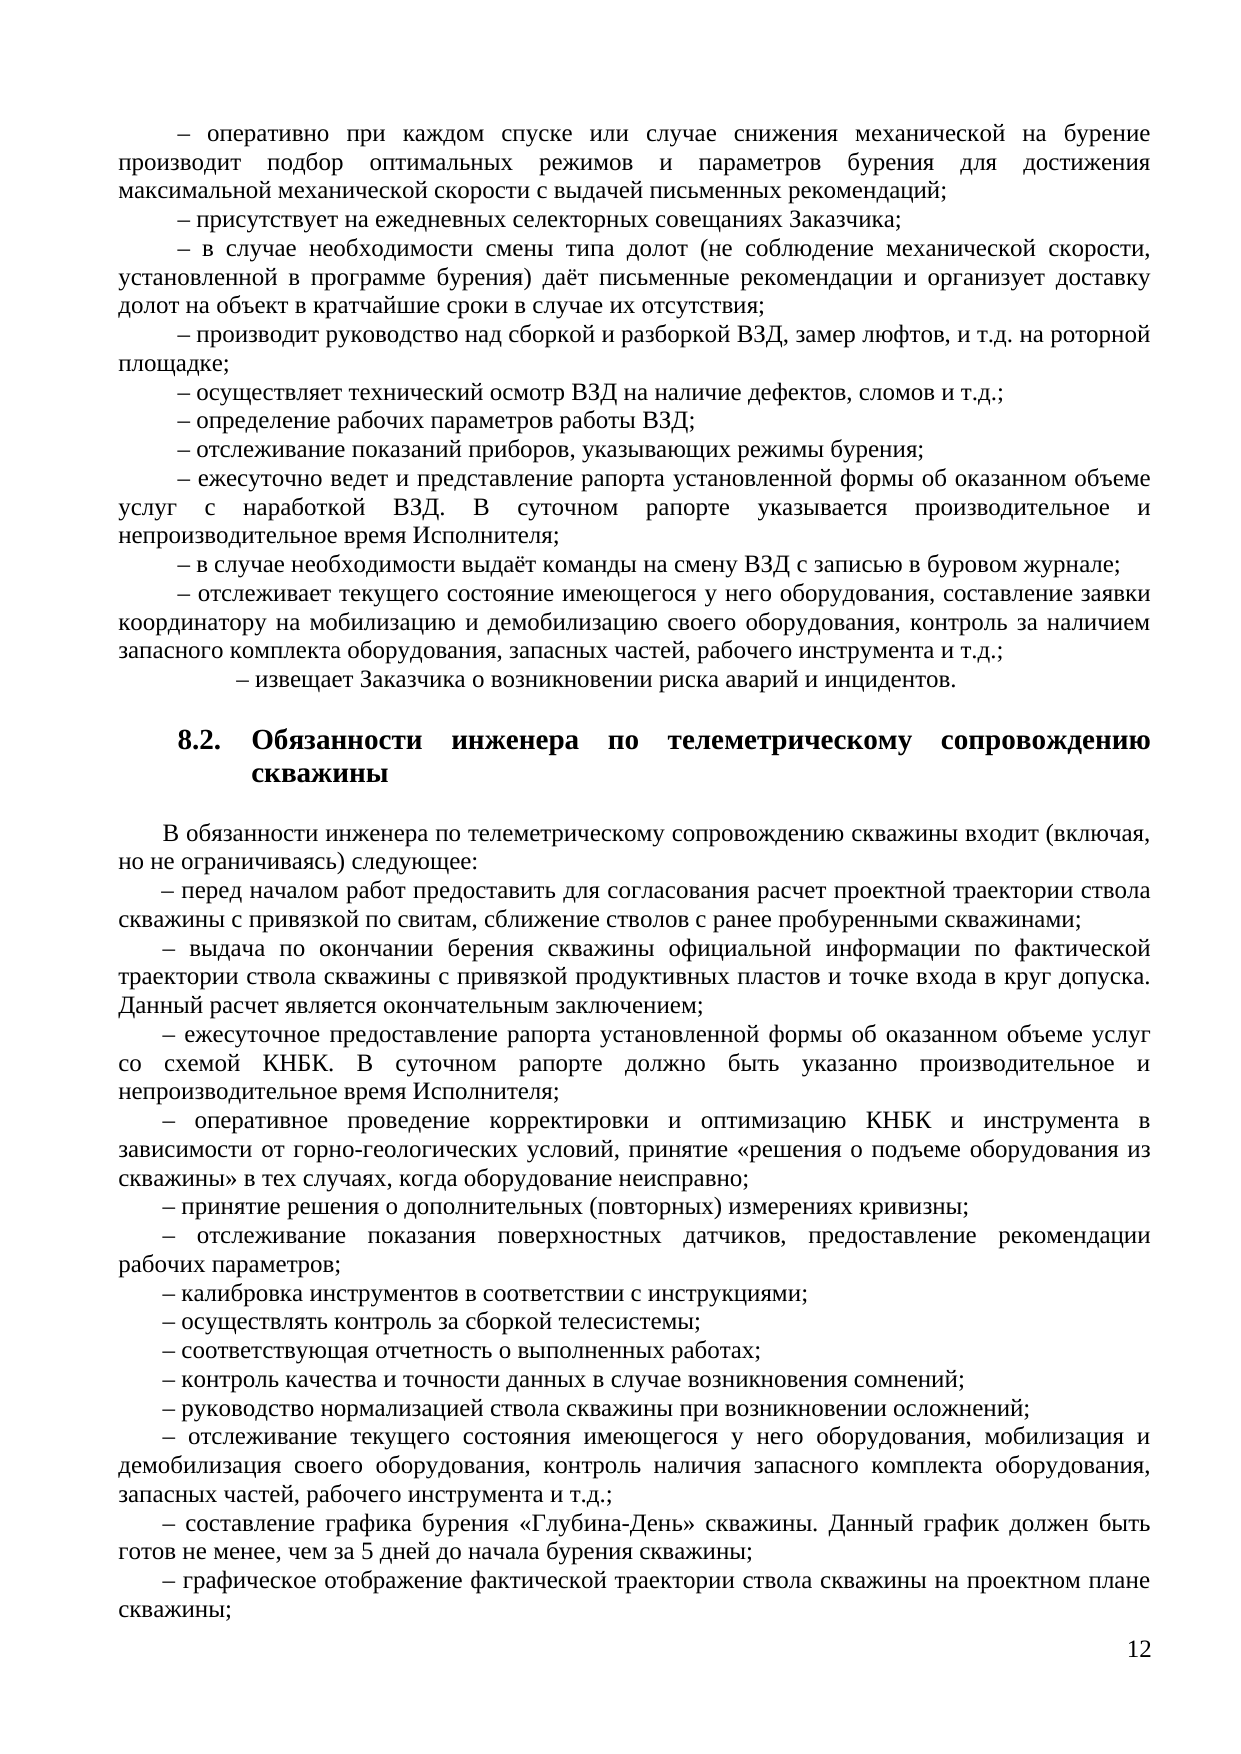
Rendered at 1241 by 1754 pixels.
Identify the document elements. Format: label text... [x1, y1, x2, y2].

list – отслеживание показаний приборов, указывающих режимы бурения; [118, 434, 1152, 463]
text – осуществлять контроль за сборкой телесистемы; [118, 1306, 1152, 1335]
text – составление графика бурения «Глубина-День» скважины. Данный график должен быть готов не менее, чем за 5 дней до начала бурения скважины; [118, 1508, 1152, 1565]
list – перед началом работ предоставить для согласования расчет проектной траектории ствола скважины с привязкой по свитам, сближение стволов с ранее пробуренными скважинами; [118, 875, 1152, 933]
text – выдача по окончании бeрения скважины официальной информации по фактической траектории ствола скважины с привязкой продуктивных пластов и точке входа в круг допуска. Данный расчет является окончательным заключением; [118, 933, 1152, 1019]
subtitle Обязанности инженера по телеметрическому сопровождению скважины [177, 722, 1152, 789]
text – контроль качества и точности данных в случае возникновения сомнений; [118, 1364, 1152, 1393]
list – ежесуточно ведет и представление рапорта установленной формы об оказанном объеме услуг с наработкой ВЗД. В суточном рапорте указывается производительное и непроизводительное время Исполнителя; [118, 463, 1152, 549]
list – определение рабочих параметров работы ВЗД; [118, 406, 1152, 434]
text – присутствует на ежедневных селекторных совещаниях Заказчика; [118, 204, 1152, 233]
text В обязанности инженера по телеметрическому сопровождению скважины входит (включая, но не ограничиваясь) следующее: [118, 818, 1152, 875]
text – оперативно при каждом спуске или случае снижения механической на бурение производит подбор оптимальных режимов и параметров бурения для достижения максимальной механической скорости с выдачей письменных рекомендаций; [118, 118, 1152, 204]
text – в случае необходимости выдаёт команды на смену ВЗД с записью в буровом журнале; [118, 549, 1152, 578]
list – осуществляет технический осмотр ВЗД на наличие дефектов, сломов и т.д.; [118, 377, 1152, 406]
text – производит руководство над сборкой и разборкой ВЗД, замер люфтов, и т.д. на роторной площадке; [118, 319, 1152, 377]
text – калибровка инструментов в соответствии с инструкциями; [118, 1278, 1152, 1306]
list – извещает Заказчика о возникновении риска аварий и инцидентов. [177, 664, 1152, 693]
text – ежесуточное предоставление рапорта установленной формы об оказанном объеме услуг со схемой КНБК. В суточном рапорте должно быть указанно производительное и непроизводительное время Исполнителя; [118, 1019, 1152, 1105]
text – оперативное проведение корректировки и оптимизацию КНБК и инструмента в зависимости от горно-геологических условий, принятие «решения о подъеме оборудования из скважины» в тех случаях, когда оборудование неисправно; [118, 1105, 1152, 1191]
text – в случае необходимости смены типа долот (не соблюдение механической скорости, установленной в программе бурения) даёт письменные рекомендации и организует доставку долот на объект в кратчайшие сроки в случае их отсутствия; [118, 233, 1152, 319]
text – отслеживание показания поверхностных датчиков, предоставление рекомендации рабочих параметров; [118, 1220, 1152, 1278]
text – отслеживает текущего состояние имеющегося у него оборудования, составление заявки координатору на мобилизацию и демобилизацию своего оборудования, контроль за наличием запасного комплекта оборудования, запасных частей, рабочего инструмента и т.д.; [118, 578, 1152, 664]
text – принятие решения о дополнительных (повторных) измерениях кривизны; [118, 1191, 1152, 1220]
text – соответствующая отчетность о выполненных работах; [118, 1335, 1152, 1364]
text – руководство нормализацией ствола скважины при возникновении осложнений; [118, 1393, 1152, 1421]
text – графическое отображение фактической траектории ствола скважины на проектном плане скважины; [118, 1565, 1152, 1623]
text – отслеживание текущего состояния имеющегося у него оборудования, мобилизация и демобилизация своего оборудования, контроль наличия запасного комплекта оборудования, запасных частей, рабочего инструмента и т.д.; [118, 1421, 1152, 1508]
